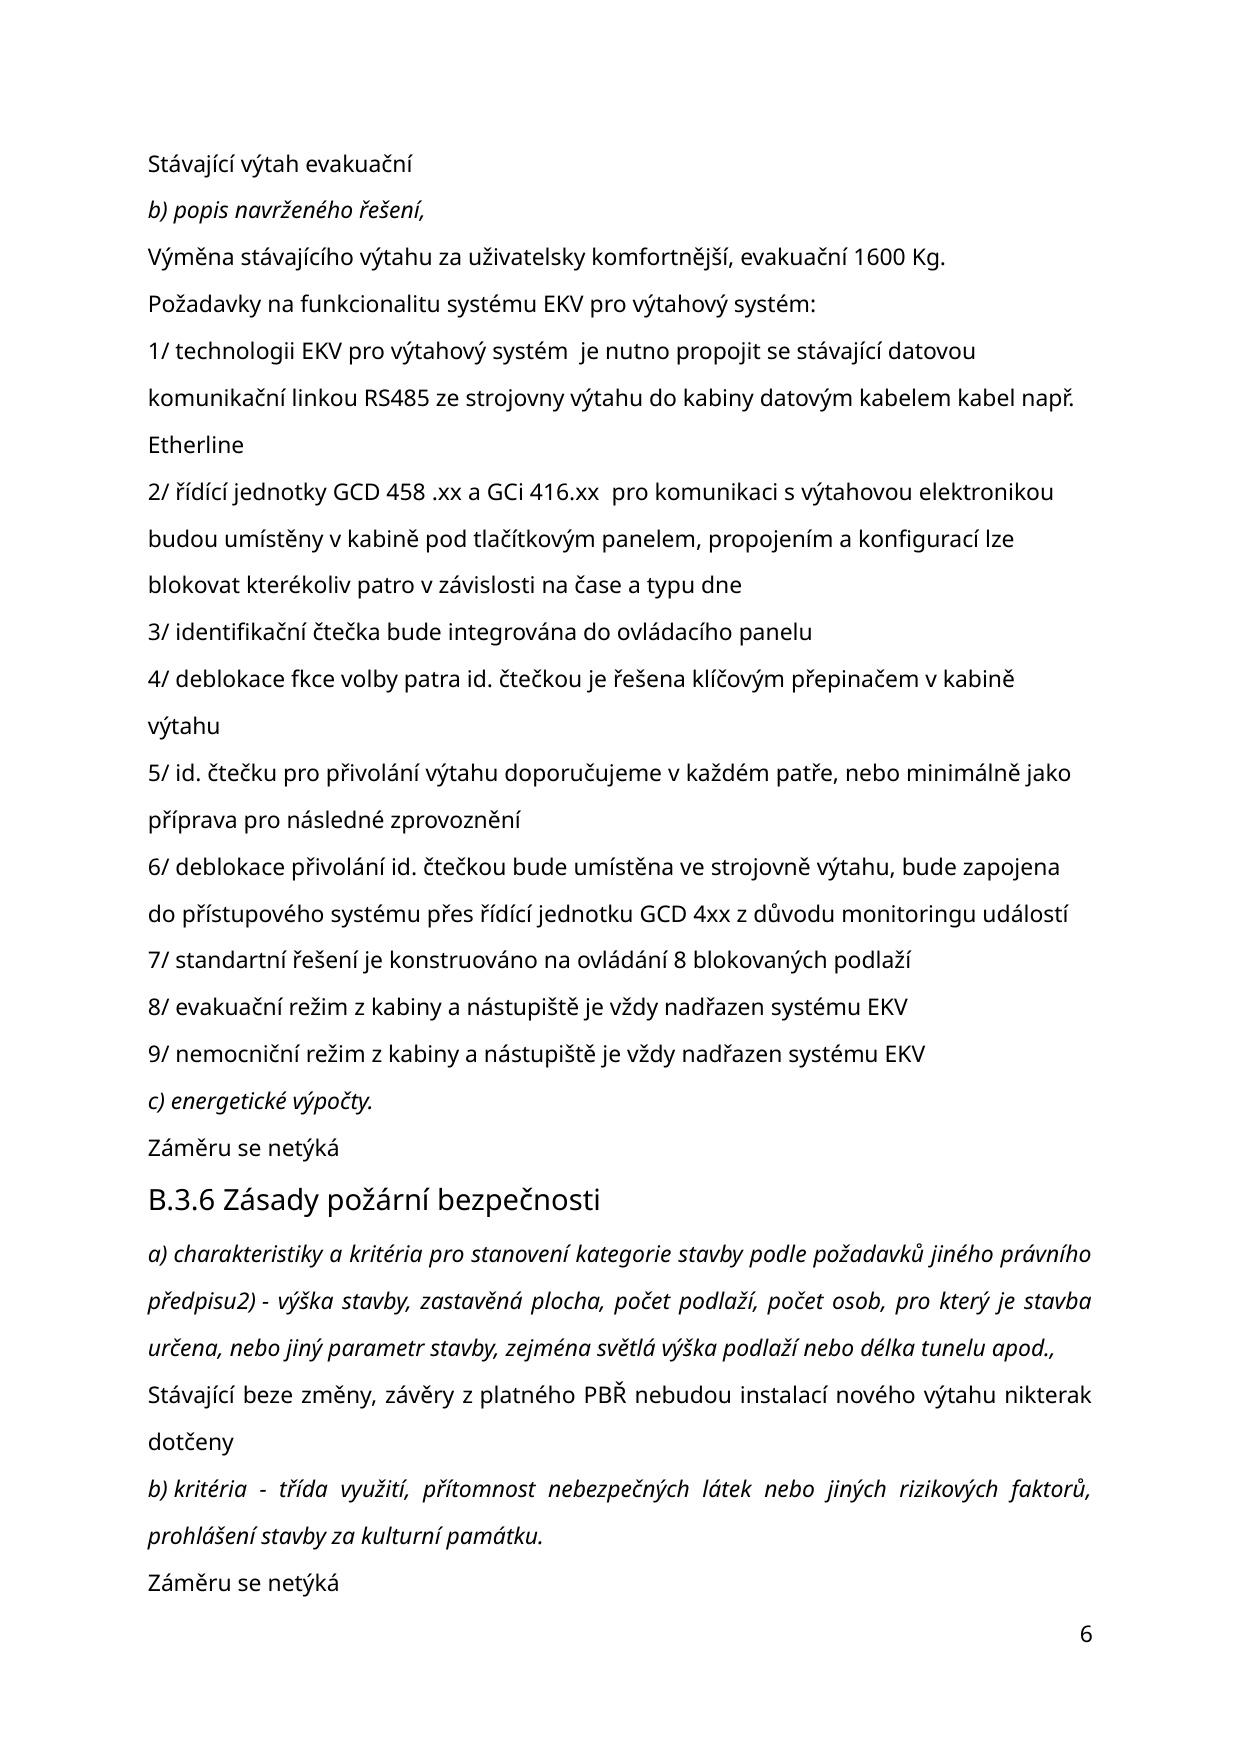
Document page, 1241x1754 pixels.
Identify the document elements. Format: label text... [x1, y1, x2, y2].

text Stávající beze změny, závěry z platného PBŘ nebudou instalací nového výtahu nikterak dotčeny [148, 1379, 1093, 1457]
text a) charakteristiky a kritéria pro stanovení kategorie stavby podle požadavků jiného právního předpisu2) - výška stavby, zastavěná plocha, počet podlaží, počet osob, pro který je stavba určena, nebo jiný parametr stavby, zejména světlá výška podlaží nebo délka tunelu apod., [148, 1238, 1093, 1363]
text Požadavky na funkcionalitu systému EKV pro výtahový systém: 1/ technologii EKV pro výtahový systém je nutno propojit se stávající datovou komunikační linkou RS485 ze strojovny výtahu do kabiny datovým kabelem kabel např. Etherline 2/ řídící jednotky GCD 458 .xx a GCi 416.xx pro komunikaci s výtahovou elektronikou budou umístěny v kabině pod tlačítkovým panelem, propojením a konfigurací lze blokovat kterékoliv patro v závislosti na čase a typu dne 3/ identifikační čtečka bude integrována do ovládacího panelu 4/ deblokace fkce volby patra id. čtečkou je řešena klíčovým přepinačem v kabině výtahu 5/ id. čtečku pro přivolání výtahu doporučujeme v každém patře, nebo minimálně jako příprava pro následné zprovoznění 6/ deblokace přivolání id. čtečkou bude umístěna ve strojovně výtahu, bude zapojena do přístupového systému přes řídící jednotku GCD 4xx z důvodu monitoringu událostí 7/ standartní řešení je konstruováno na ovládání 8 blokovaných podlaží 8/ evakuační režim z kabiny a nástupiště je vždy nadřazen systému EKV 9/ nemocniční režim z kabiny a nástupiště je vždy nadřazen systému EKV [148, 288, 1093, 1069]
text Stávající výtah evakuační [148, 148, 1093, 179]
text b) popis navrženého řešení, [148, 194, 1093, 226]
text B.3.6 Zásady požární bezpečnosti [148, 1179, 1093, 1218]
text c) energetické výpočty. [148, 1085, 1093, 1116]
text Záměru se netýká [148, 1566, 1093, 1598]
text Výměna stávajícího výtahu za uživatelsky komfortnější, evakuační 1600 Kg. [148, 241, 1093, 273]
text Záměru se netýká [148, 1132, 1093, 1163]
text b) kritéria - třída využití, přítomnost nebezpečných látek nebo jiných rizikových faktorů, prohlášení stavby za kulturní památku. [148, 1473, 1093, 1551]
